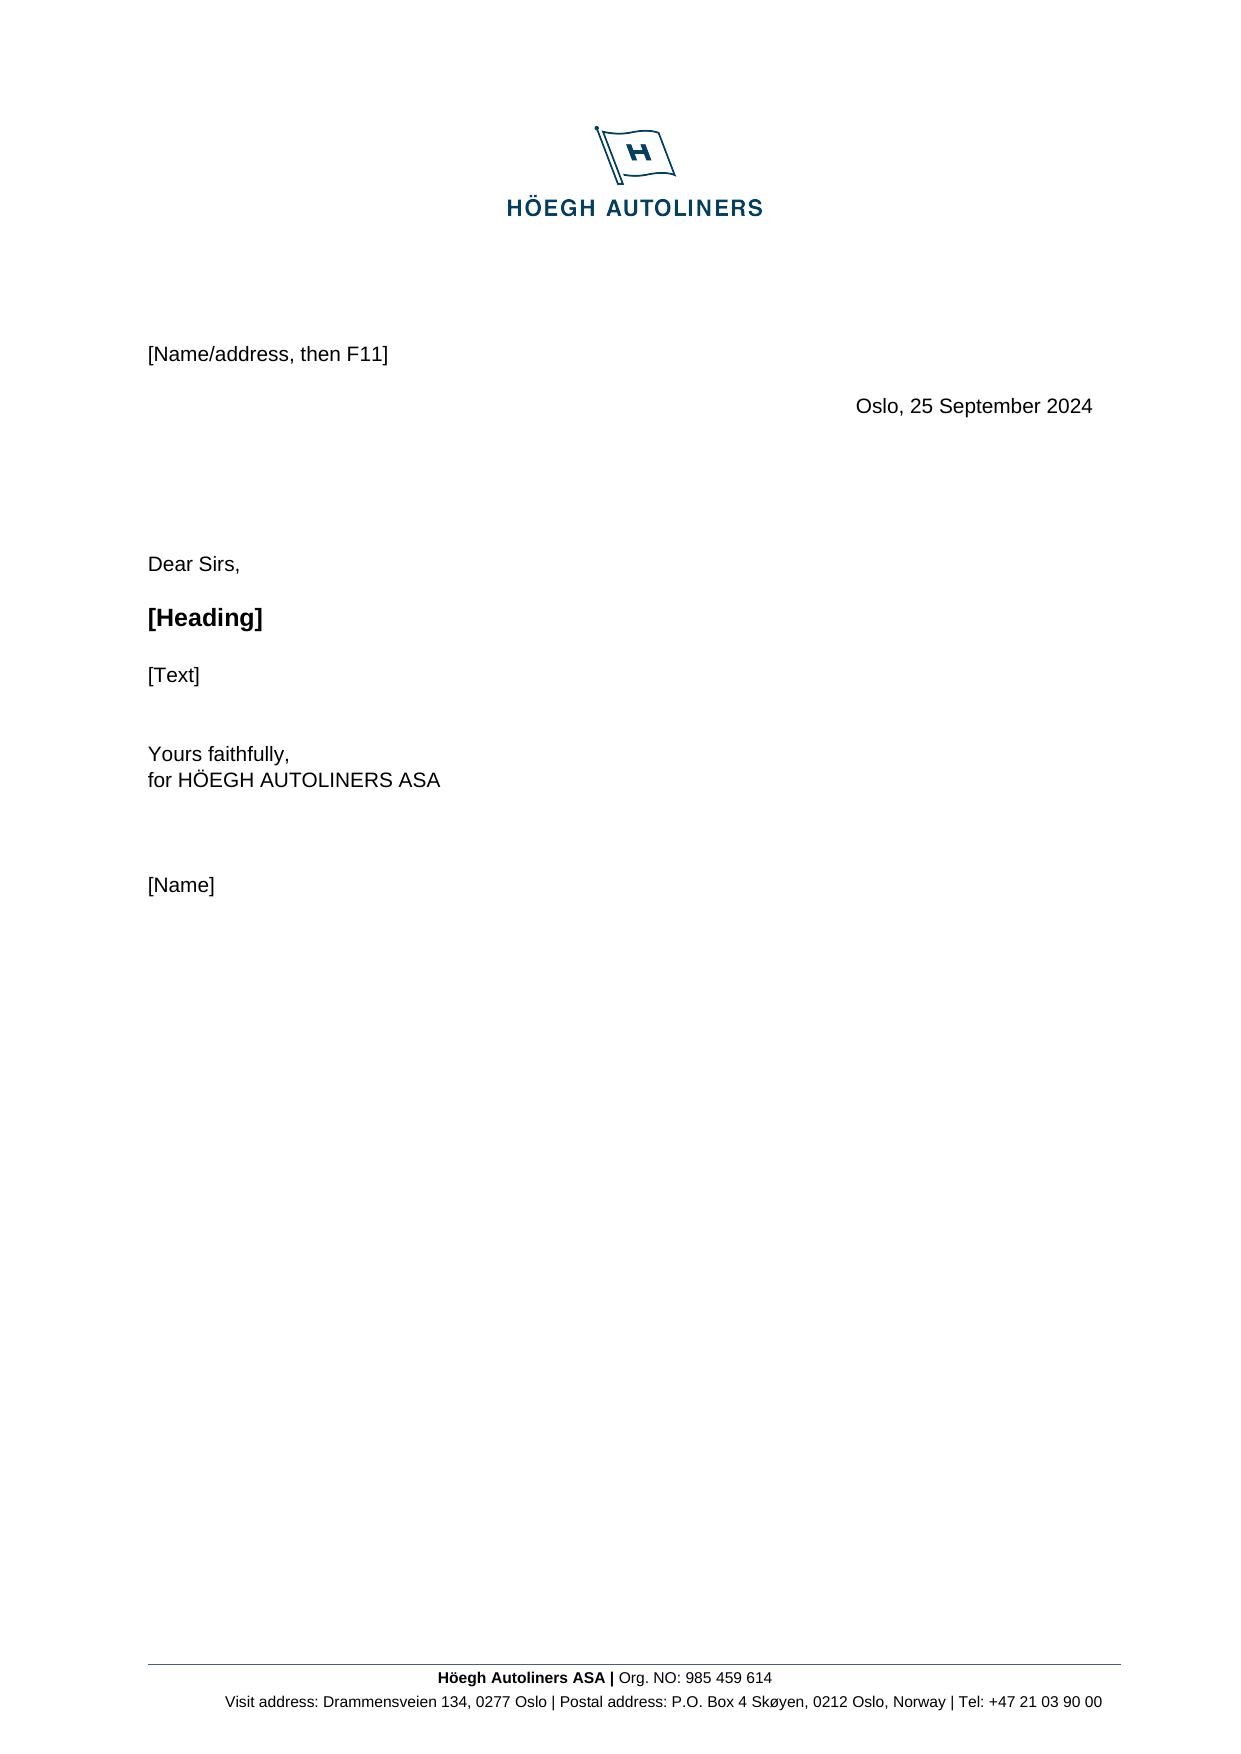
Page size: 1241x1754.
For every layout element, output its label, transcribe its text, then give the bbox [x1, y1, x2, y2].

text for HÖEGH AUTOLINERS ASA [148, 766, 1092, 793]
picture [508, 106, 762, 236]
text Oslo, 25 September 2024 [148, 393, 1093, 419]
text Yours faithfully, [148, 740, 1092, 766]
text Dear Sirs, [148, 551, 1093, 577]
